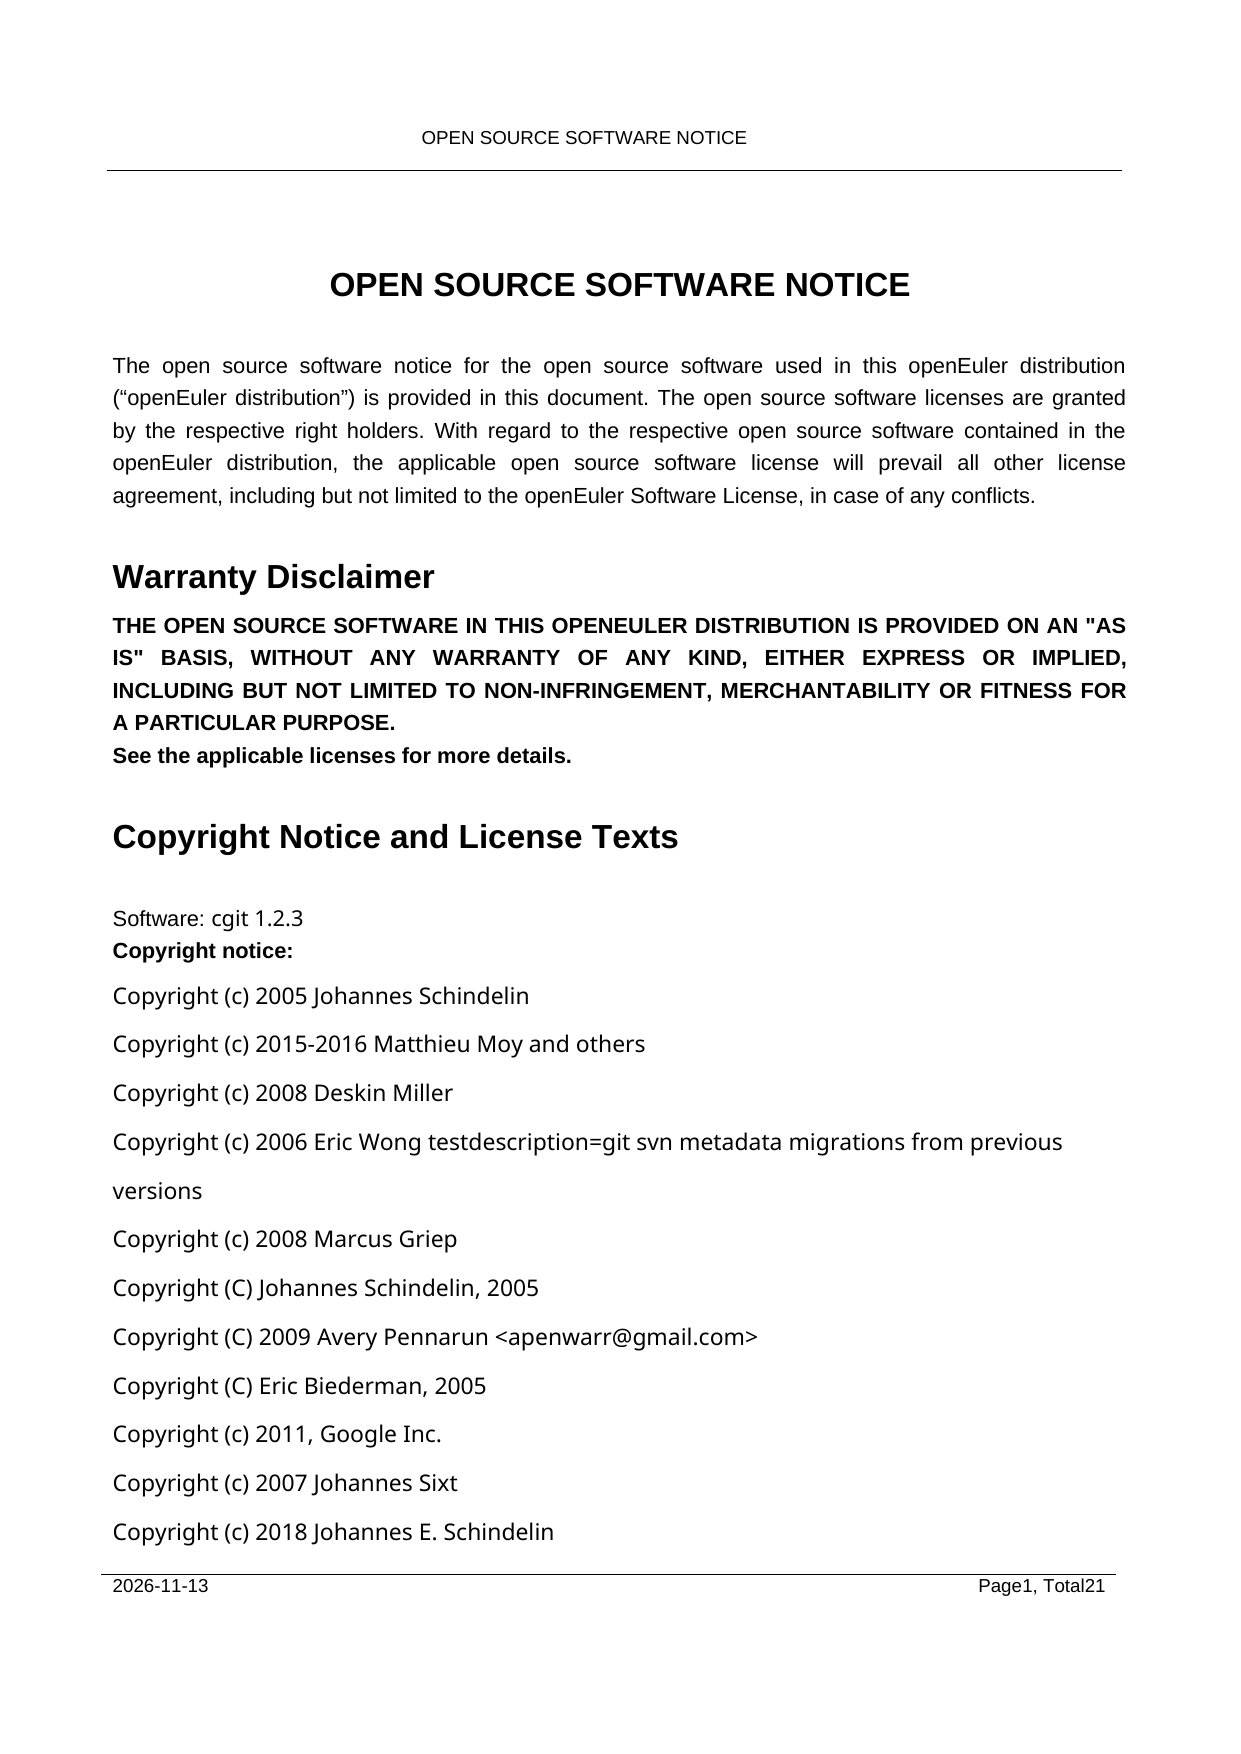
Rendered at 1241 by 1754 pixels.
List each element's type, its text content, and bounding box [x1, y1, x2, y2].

text Warranty Disclaimer [112, 544, 1128, 609]
text Copyright Notice and License Texts [112, 804, 1128, 869]
text The open source software notice for the open source software used in this openEuler distribution (“openEuler distribution”) is provided in this document. The open source software licenses are granted by the respective right holders. With regard to the respective open source software contained in the openEuler distribution, the applicable open source software license will prevail all other license agreement, including but not limited to the openEuler Software License, in case of any conflicts. [112, 349, 1128, 511]
text Software: cgit 1.2.3 [112, 901, 1128, 934]
text THE OPEN SOURCE SOFTWARE IN THIS OPENEULER DISTRIBUTION IS PROVIDED ON AN "AS IS" BASIS, WITHOUT ANY WARRANTY OF ANY KIND, EITHER EXPRESS OR IMPLIED, INCLUDING BUT NOT LIMITED TO NON-INFRINGEMENT, MERCHANTABILITY OR FITNESS FOR A PARTICULAR PURPOSE. See the applicable licenses for more details. [112, 609, 1128, 771]
text Copyright notice: [112, 934, 1128, 966]
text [112, 979, 1128, 1548]
text OPEN SOURCE SOFTWARE NOTICE [112, 251, 1128, 316]
